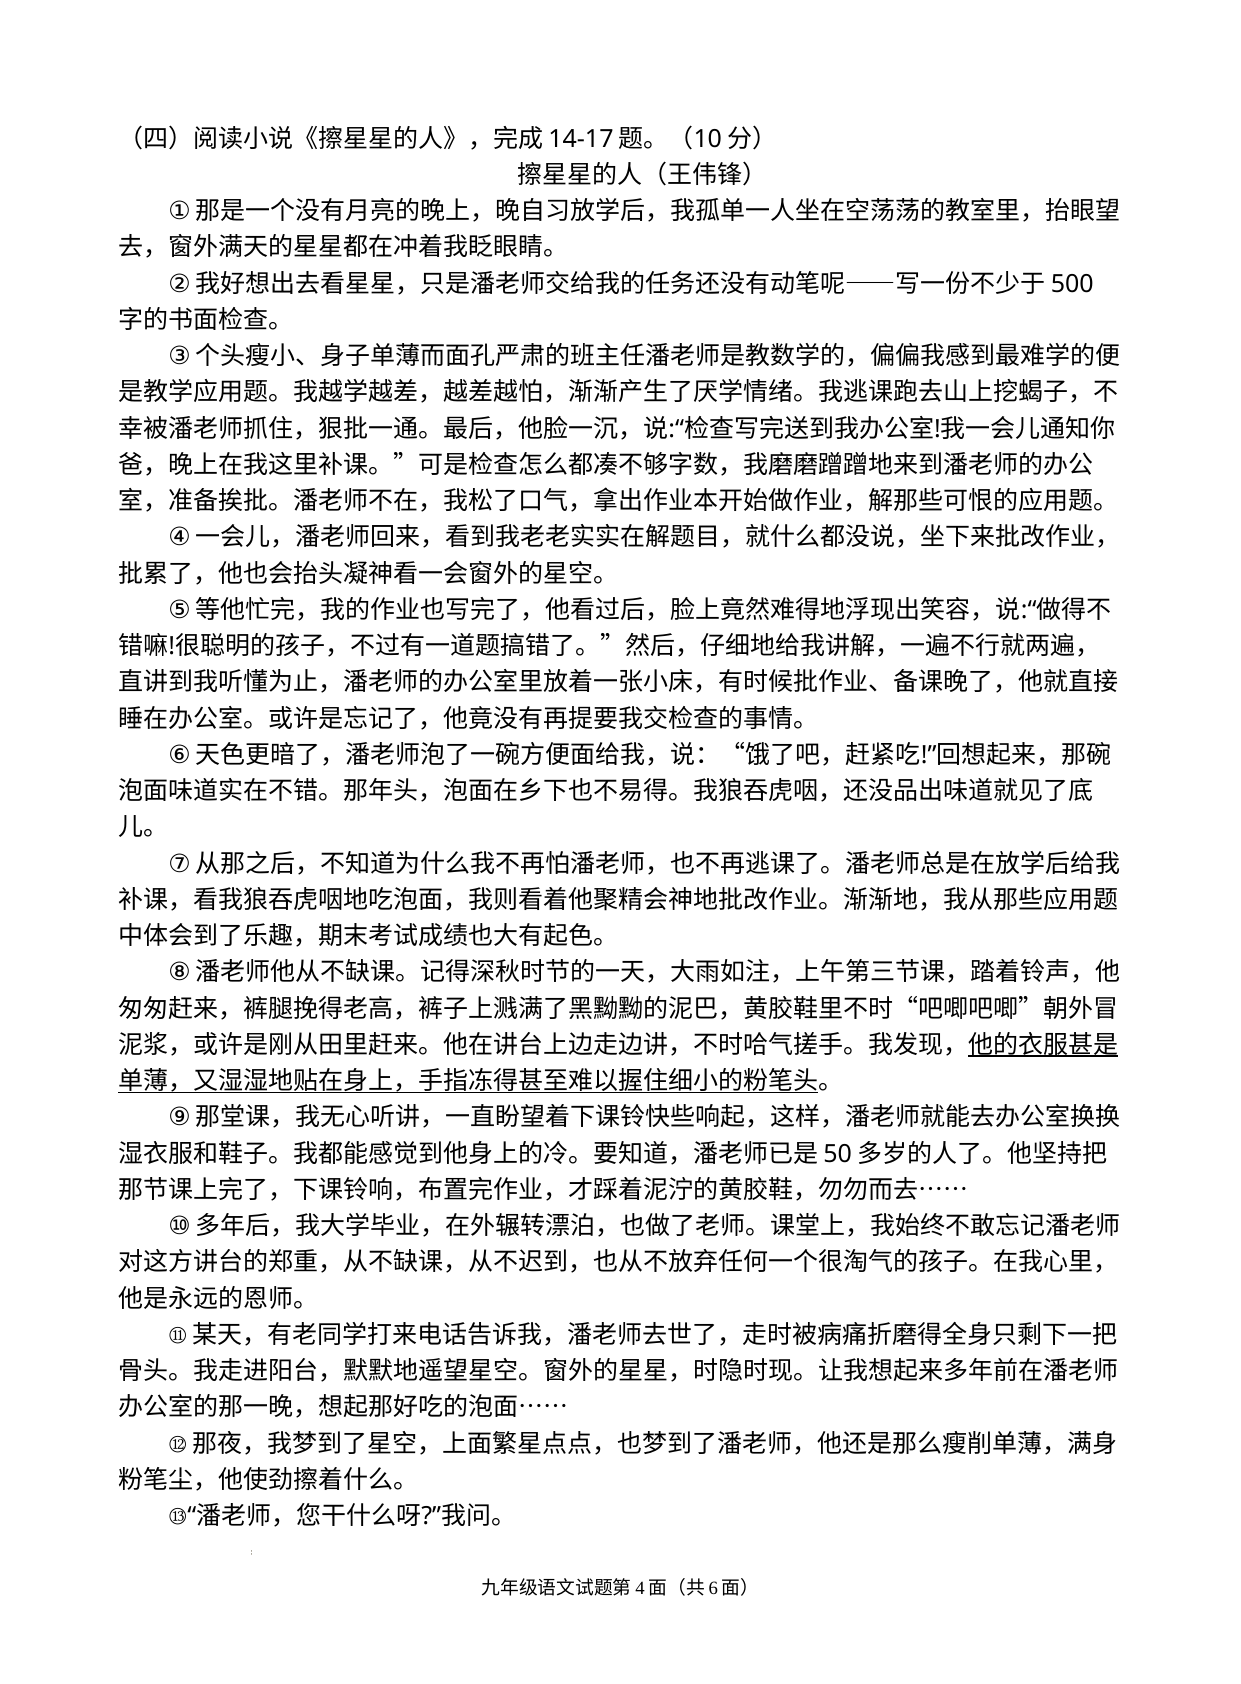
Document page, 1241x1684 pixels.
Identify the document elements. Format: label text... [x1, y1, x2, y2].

text ⑫那夜，我梦到了星空，上面繁星点点，也梦到了潘老师，他还是那么瘦削单薄，满身粉笔尘，他使劲擦着什么。 [118, 1423, 1122, 1496]
text ⑥天色更暗了，潘老师泡了一碗方便面给我，说：“饿了吧，赶紧吃!”回想起来，那碗泡面味道实在不错。那年头，泡面在乡下也不易得。我狼吞虎咽，还没品出味道就见了底儿。 [118, 734, 1122, 843]
text ⑤等他忙完，我的作业也写完了，他看过后，脸上竟然难得地浮现出笑容，说:“做得不错嘛!很聪明的孩子，不过有一道题搞错了。”然后，仔细地给我讲解，一遍不行就两遍，直讲到我听懂为止，潘老师的办公室里放着一张小床，有时候批作业、备课晚了，他就直接睡在办公室。或许是忘记了，他竟没有再提要我交检查的事情。 [118, 589, 1122, 734]
text ⑧潘老师他从不缺课。记得深秋时节的一天，大雨如注，上午第三节课，踏着铃声，他匆匆赶来，裤腿挽得老高，裤子上溅满了黑黝黝的泥巴，黄胶鞋里不时“吧唧吧唧”朝外冒泥浆，或许是刚从田里赶来。他在讲台上边走边讲，不时哈气搓手。我发现，他的衣服甚是单薄，又湿湿地贴在身上，手指冻得甚至难以握住细小的粉笔头。 [118, 952, 1122, 1097]
text （四）阅读小说《擦星星的人》，完成14-17题。（10分） [118, 118, 1122, 154]
text ⑨那堂课，我无心听讲，一直盼望着下课铃快些响起，这样，潘老师就能去办公室换换湿衣服和鞋子。我都能感觉到他身上的冷。要知道，潘老师已是50多岁的人了。他坚持把那节课上完了，下课铃响，布置完作业，才踩着泥泞的黄胶鞋，勿勿而去…… [118, 1097, 1122, 1206]
text 擦星星的人（王伟锋） [118, 154, 1122, 191]
text ⑩多年后，我大学毕业，在外辗转漂泊，也做了老师。课堂上，我始终不敢忘记潘老师对这方讲台的郑重，从不缺课，从不迟到，也从不放弃任何一个很淘气的孩子。在我心里，他是永远的恩师。 [118, 1206, 1122, 1314]
text ②我好想出去看星星，只是潘老师交给我的任务还没有动笔呢——写一份不少于500字的书面检查。 [118, 263, 1122, 336]
text ④一会儿，潘老师回来，看到我老老实实在解题目，就什么都没说，坐下来批改作业，批累了，他也会抬头凝神看一会窗外的星空。 [118, 517, 1122, 589]
text ⑦从那之后，不知道为什么我不再怕潘老师，也不再逃课了。潘老师总是在放学后给我补课，看我狼吞虎咽地吃泡面，我则看着他聚精会神地批改作业。渐渐地，我从那些应用题中体会到了乐趣，期末考试成绩也大有起色。 [118, 843, 1122, 952]
text ①那是一个没有月亮的晚上，晚自习放学后，我孤单一人坐在空荡荡的教室里，抬眼望去，窗外满天的星星都在冲着我眨眼睛。 [118, 191, 1122, 263]
text ⑬“潘老师，您干什么呀?”我问。 [118, 1496, 1122, 1532]
text ⑪某天，有老同学打来电话告诉我，潘老师去世了，走时被病痛折磨得全身只剩下一把骨头。我走进阳台，默默地遥望星空。窗外的星星，时隐时现。让我想起来多年前在潘老师办公室的那一晚，想起那好吃的泡面…… [118, 1314, 1122, 1423]
text ③个头瘦小、身子单薄而面孔严肃的班主任潘老师是教数学的，偏偏我感到最难学的便是教学应用题。我越学越差，越差越怕，渐渐产生了厌学情绪。我逃课跑去山上挖蝎子，不幸被潘老师抓住，狠批一通。最后，他脸一沉，说:“检查写完送到我办公室!我一会儿通知你爸，晚上在我这里补课。”可是检查怎么都凑不够字数，我磨磨蹭蹭地来到潘老师的办公室，准备挨批。潘老师不在，我松了口气，拿出作业本开始做作业，解那些可恨的应用题。 [118, 336, 1122, 517]
